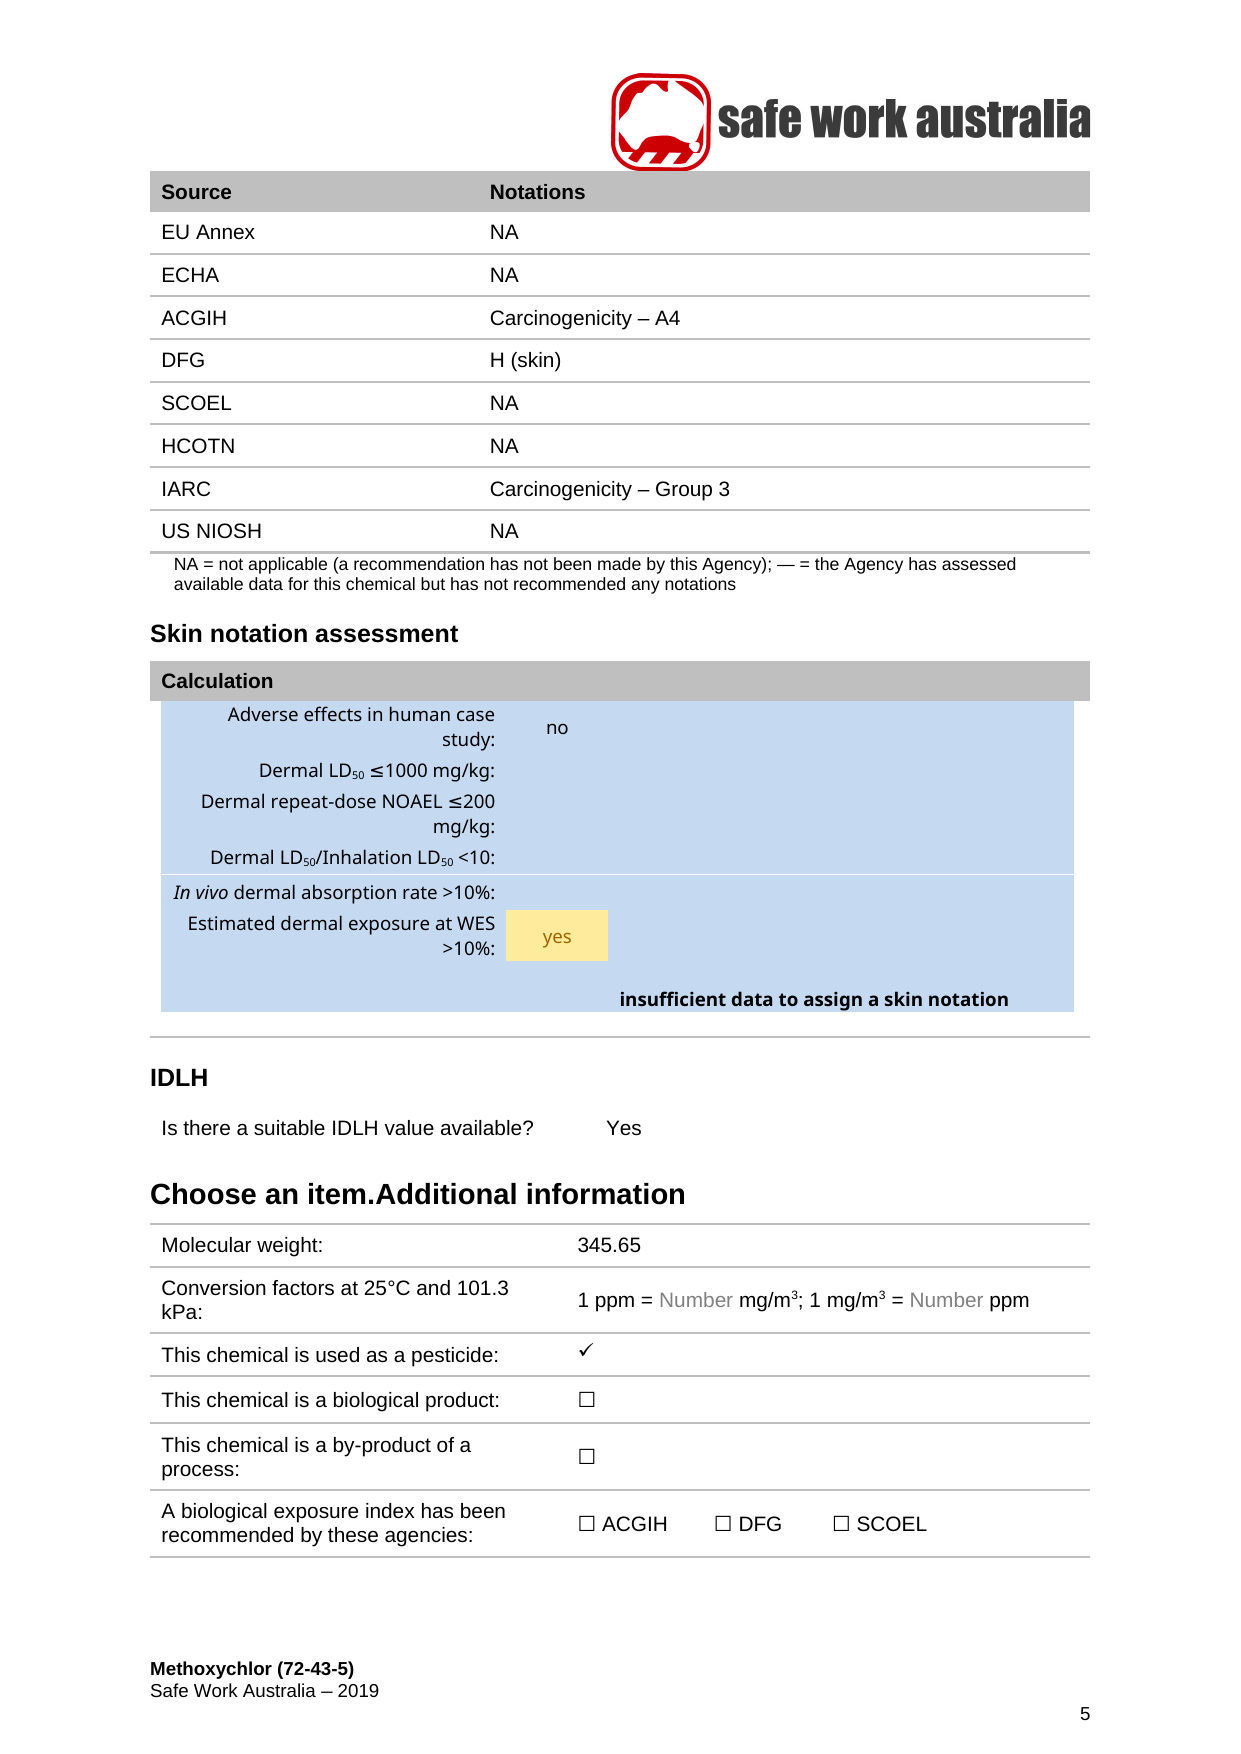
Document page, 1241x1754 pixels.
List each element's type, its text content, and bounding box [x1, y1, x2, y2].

table_cell This chemical is a by-product of a process: [150, 1424, 566, 1489]
subtitle Skin notation assessment [150, 619, 1090, 648]
table_cell 1 ppm = mg/m3; 1 mg/m3 = ppm [566, 1268, 1090, 1332]
table_cell HCOTN [150, 425, 478, 466]
table_cell IARC [150, 468, 478, 509]
table_header Is there a suitable IDLH value available? [150, 1105, 594, 1152]
table_header Source [150, 173, 478, 210]
table_header Calculation [150, 663, 1090, 699]
table_cell This chemical is used as a pesticide: [150, 1334, 566, 1375]
table_cell Conversion factors at 25°C and 101.3 kPa: [150, 1268, 566, 1332]
table_cell This chemical is a biological product: [150, 1377, 566, 1422]
table_cell US NIOSH [150, 511, 478, 551]
table_cell [150, 701, 1090, 1036]
subtitle IDLH [150, 1063, 1090, 1092]
table_cell NA [478, 425, 1090, 466]
table_cell NA [478, 511, 1090, 551]
table_cell NA [478, 255, 1090, 295]
table_cell Carcinogenicity – A4 [478, 297, 1090, 338]
table_cell ECHA [150, 255, 478, 295]
table_header Molecular weight: [150, 1225, 566, 1266]
table_cell ACGIH [150, 297, 478, 338]
table_cell H (skin) [478, 340, 1090, 381]
text NA = not applicable (a recommendation has not been made by this Agency); — = the Agency has assessed available data for this chemical but has not recommended any notations [174, 554, 1090, 594]
table_cell EU Annex [150, 212, 478, 252]
table_cell ACGIH DFG SCOEL [566, 1491, 1090, 1556]
table_header Notations [478, 173, 1090, 210]
table_cell Carcinogenicity – Group 3 [478, 468, 1090, 509]
table_cell NA [478, 212, 1090, 252]
table_cell A biological exposure index has been recommended by these agencies: [150, 1491, 566, 1556]
table_cell SCOEL [150, 383, 478, 423]
table_cell NA [478, 383, 1090, 423]
table_cell DFG [150, 340, 478, 381]
picture [608, 73, 1091, 172]
subtitle Additional information [150, 1177, 1090, 1210]
